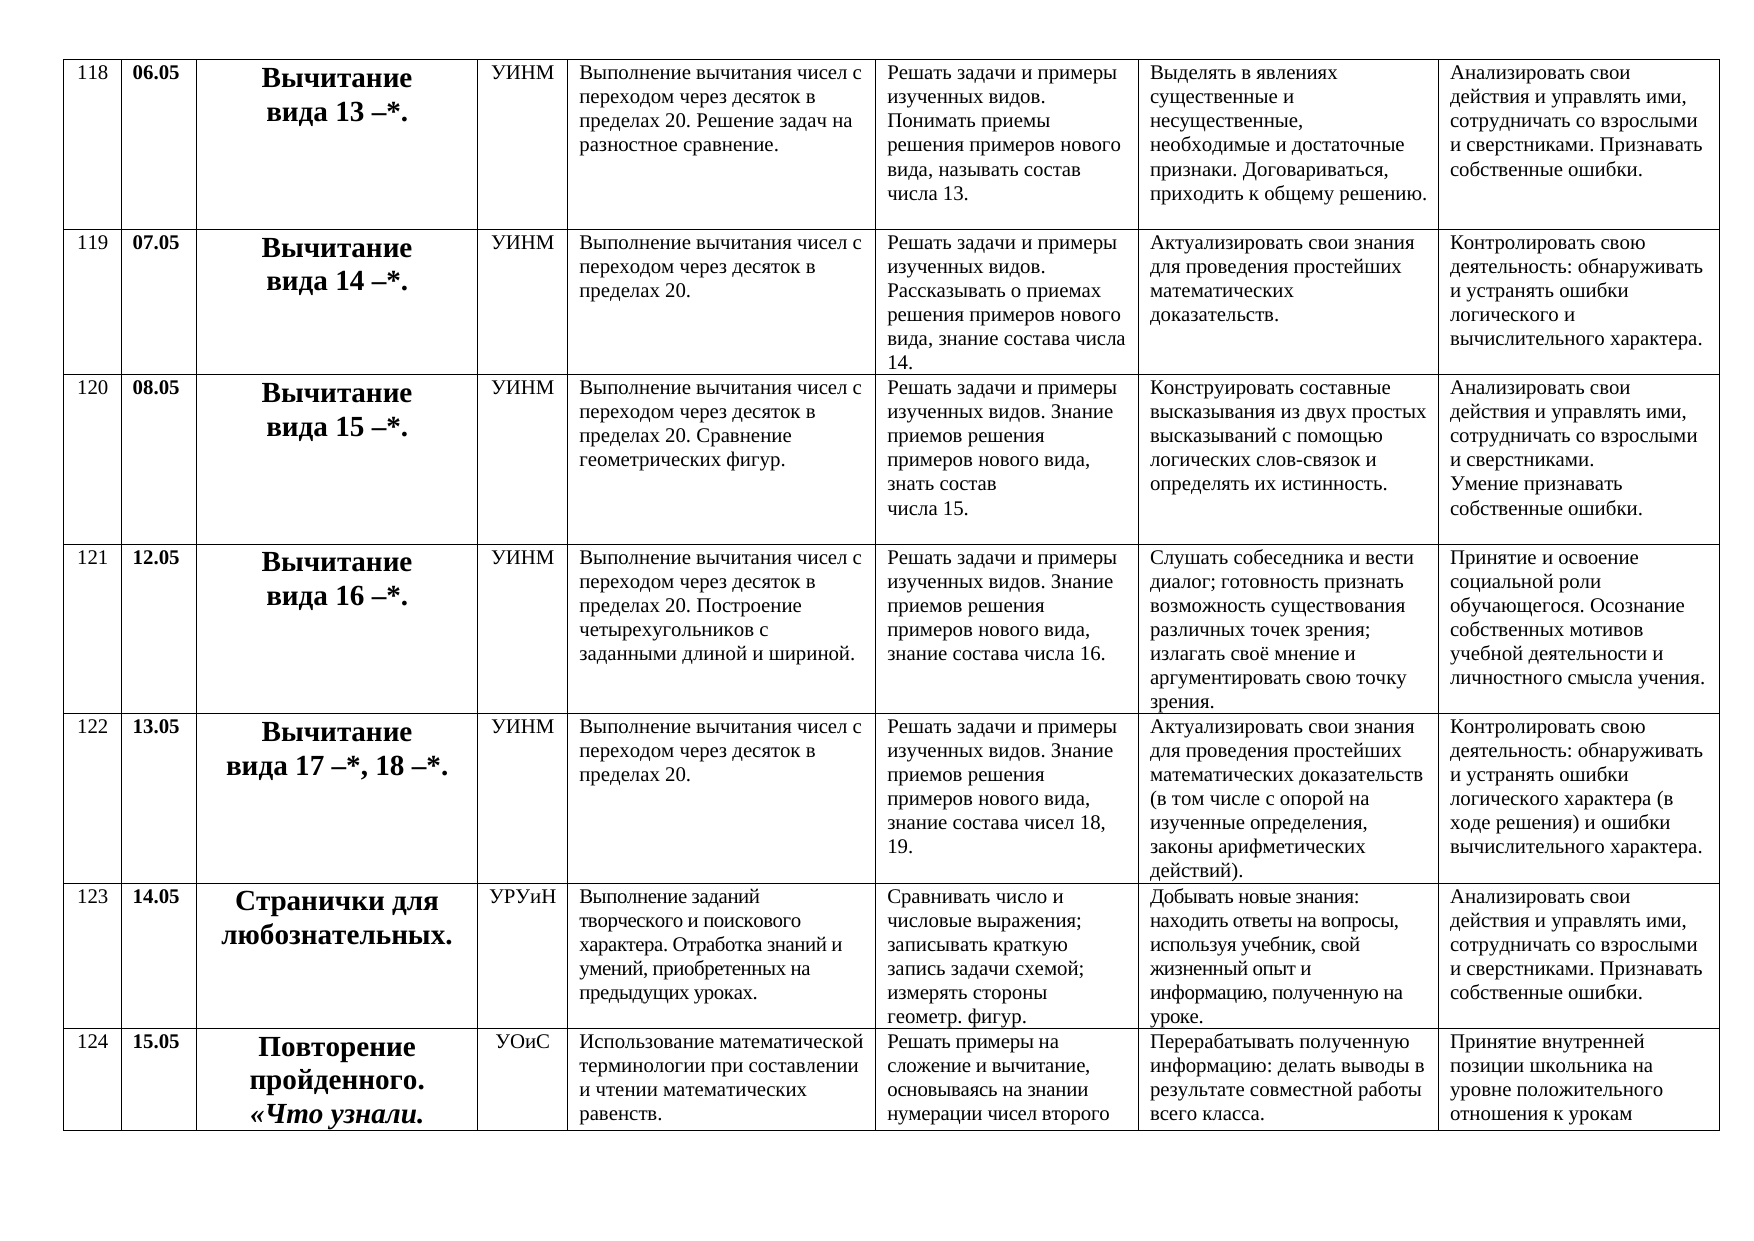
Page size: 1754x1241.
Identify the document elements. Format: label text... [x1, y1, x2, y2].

table_cell 08.05 [122, 375, 196, 543]
table_cell УИНМ [478, 60, 567, 229]
table_cell Выполнение заданий творческого и поискового характера. Отработка знаний и умений, приобретенных на предыдущих уроках. [568, 884, 875, 1028]
table_cell Выполнение вычитания чисел с переходом через десяток в пределах 20. Сравнение геометрических фигур. [568, 375, 875, 543]
table_cell Добывать новые знания: находить ответы на вопросы, используя учебник, свой жизненный опыт и информацию, полученную на уроке. [1139, 884, 1438, 1028]
table_cell Принятие и освоение социальной роли обучающегося. Осознание собственных мотивов учебной деятельности и личностного смысла учения. [1439, 545, 1719, 713]
table_cell Вычитание вида 16 –*. [197, 545, 477, 713]
table_cell 06.05 [122, 60, 196, 229]
table_cell 123 [64, 884, 121, 1028]
table_cell Выполнение вычитания чисел с переходом через десяток в пределах 20. [568, 714, 875, 882]
table_cell Контролировать свою деятельность: обнаруживать и устранять ошибки логического характера (в ходе решения) и ошибки вычислительного характера. [1439, 714, 1719, 882]
table_cell Анализировать свои действия и управлять ими, сотрудничать со взрослыми и сверстниками. Умение признавать собственные ошибки. [1439, 375, 1719, 543]
table_cell 07.05 [122, 230, 196, 374]
table_cell Выполнение вычитания чисел с переходом через десяток в пределах 20. Решение задач на разностное сравнение. [568, 60, 875, 229]
table_cell Решать задачи и примеры изученных видов. Знание приемов решения примеров нового вида, знать состав числа 15. [876, 375, 1138, 543]
table_cell Выделять в явлениях существенные и несущественные, необходимые и достаточные признаки. Договариваться, приходить к общему решению. [1139, 60, 1438, 229]
table_cell УИНМ [478, 545, 567, 713]
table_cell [1139, 1029, 1438, 1129]
table_cell Вычитание вида 14 –*. [197, 230, 477, 374]
table_cell Выполнение вычитания чисел с переходом через десяток в пределах 20. Построение четырехугольников с заданными длиной и шириной. [568, 545, 875, 713]
table_cell Слушать собеседника и вести диалог; готовность признать возможность существования различных точек зрения; излагать своё мнение и аргументировать свою точку зрения. [1139, 545, 1438, 713]
table_cell УОиС [478, 1029, 567, 1129]
table_cell Вычитание вида 15 –*. [197, 375, 477, 543]
table_cell 12.05 [122, 545, 196, 713]
table_cell Актуализировать свои знания для проведения простейших математических доказательств. [1139, 230, 1438, 374]
table_cell 14.05 [122, 884, 196, 1028]
table_cell Странички для любознательных. [197, 884, 477, 1028]
table_cell 118 [64, 60, 121, 229]
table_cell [876, 1029, 1138, 1129]
table_cell Выполнение вычитания чисел с переходом через десяток в пределах 20. [568, 230, 875, 374]
table_cell Вычитание вида 17 –*, 18 –*. [197, 714, 477, 882]
table_cell УРУиН [478, 884, 567, 1028]
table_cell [197, 1029, 477, 1129]
table_cell Вычитание вида 13 –*. [197, 60, 477, 229]
table_cell Анализировать свои действия и управлять ими, сотрудничать со взрослыми и сверстниками. Признавать собственные ошибки. [1439, 60, 1719, 229]
table_cell Решать задачи и примеры изученных видов. Знание приемов решения примеров нового вида, знание состава чисел 18, 19. [876, 714, 1138, 882]
table_cell УИНМ [478, 714, 567, 882]
table_cell Решать задачи и примеры изученных видов. Знание приемов решения примеров нового вида, знание состава числа 16. [876, 545, 1138, 713]
table_cell 120 [64, 375, 121, 543]
table_cell Конструировать составные высказывания из двух простых высказываний с помощью логических слов-связок и определять их истинность. [1139, 375, 1438, 543]
table_cell 119 [64, 230, 121, 374]
table_cell Актуализировать свои знания для проведения простейших математических доказательств (в том числе с опорой на изученные определения, законы арифметических действий). [1139, 714, 1438, 882]
table_cell Анализировать свои действия и управлять ими, сотрудничать со взрослыми и сверстниками. Признавать собственные ошибки. [1439, 884, 1719, 1028]
table_cell УИНМ [478, 230, 567, 374]
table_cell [568, 1029, 875, 1129]
table_cell 13.05 [122, 714, 196, 882]
table_cell Контролировать свою деятельность: обнаруживать и устранять ошибки логического и вычислительного характера. [1439, 230, 1719, 374]
table_cell Решать задачи и примеры изученных видов. Понимать приемы решения примеров нового вида, называть состав числа 13. [876, 60, 1138, 229]
table_cell 15.05 [122, 1029, 196, 1129]
table_cell 121 [64, 545, 121, 713]
table_cell 122 [64, 714, 121, 882]
table_cell УИНМ [478, 375, 567, 543]
table_cell Решать задачи и примеры изученных видов. Рассказывать о приемах решения примеров нового вида, знание состава числа 14. [876, 230, 1138, 374]
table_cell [1439, 1029, 1719, 1129]
table_cell Сравнивать число и числовые выражения; записывать краткую запись задачи схемой; измерять стороны геометр. фигур. [876, 884, 1138, 1028]
table_cell 124 [64, 1029, 121, 1129]
